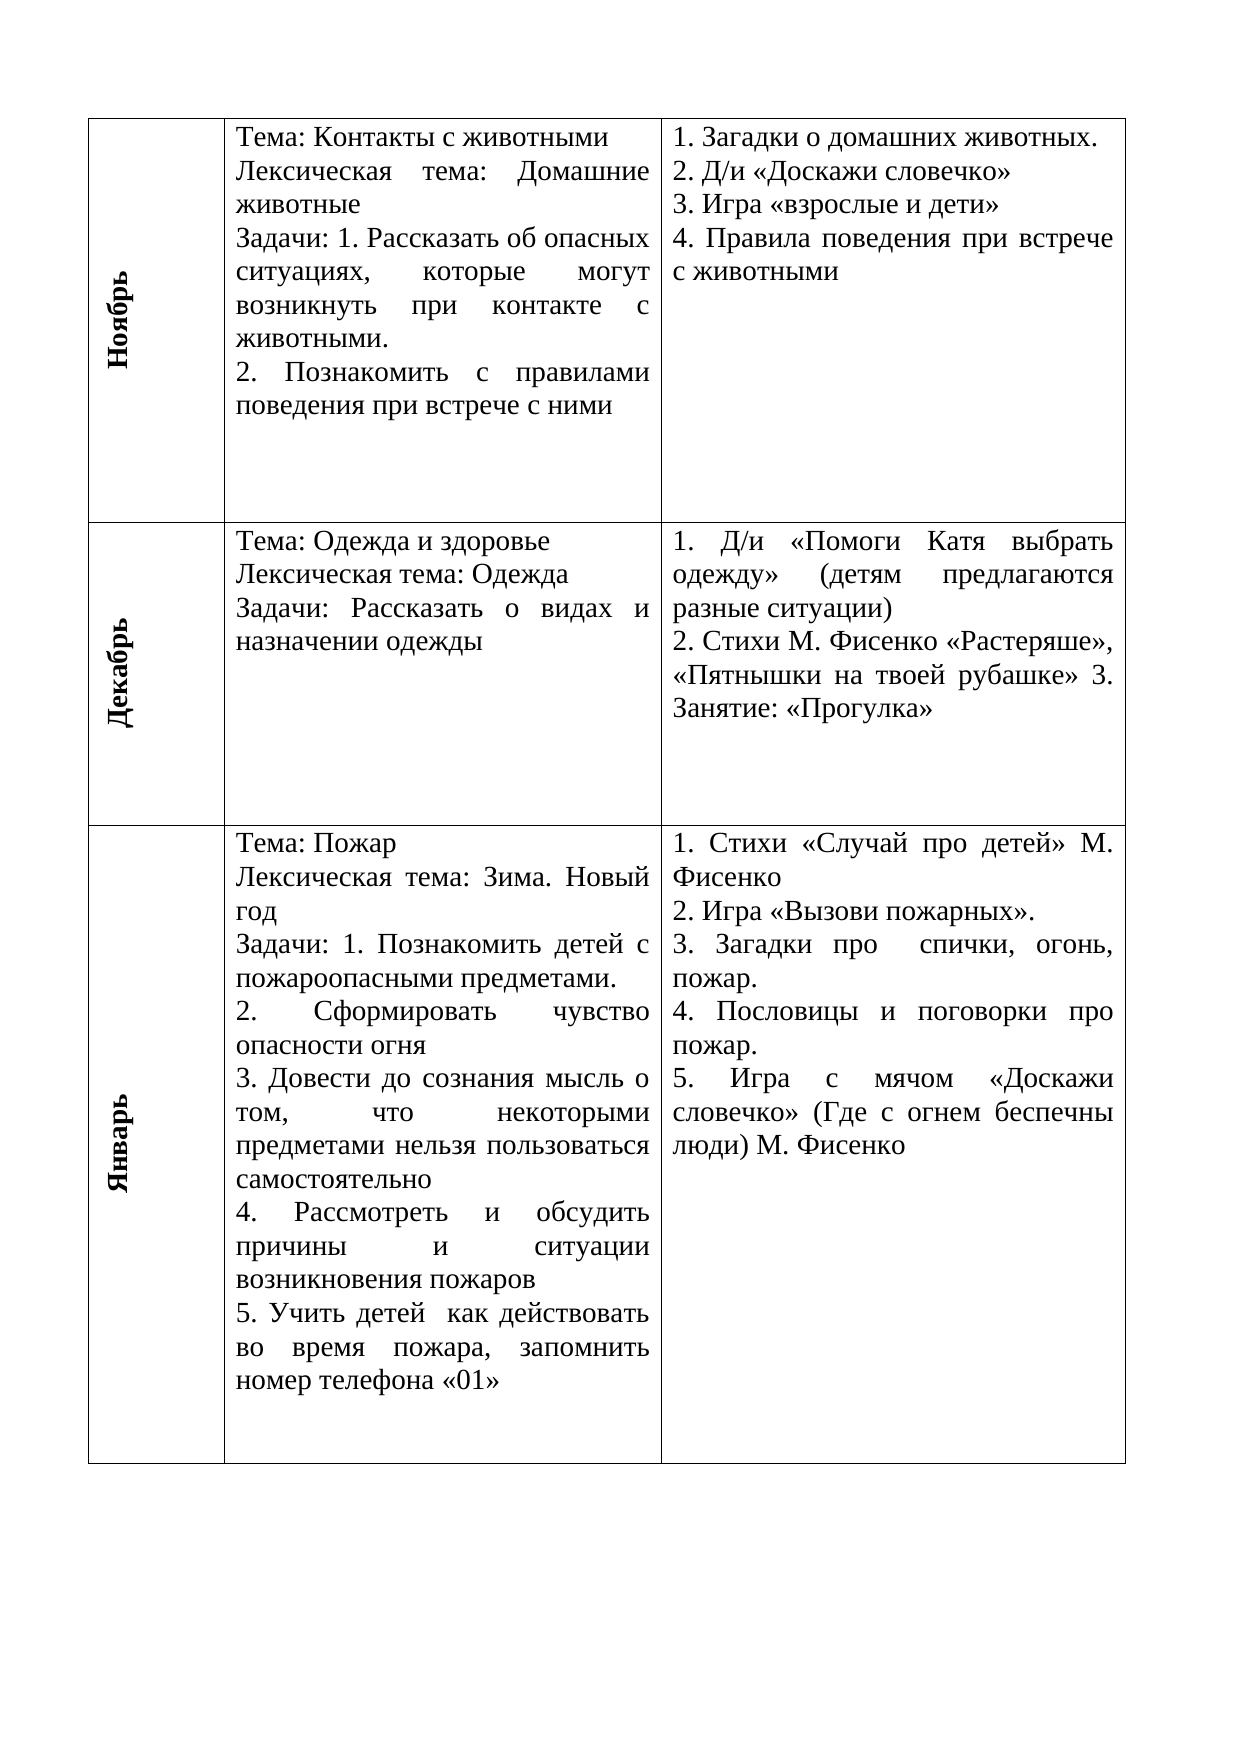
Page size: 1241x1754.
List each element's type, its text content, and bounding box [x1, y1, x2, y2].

table_cell 1. Стихи «Случай про детей» М. Фисенко 2. Игра «Вызови пожарных». 3. Загадки про спички, огонь, пожар. 4. Пословицы и поговорки про пожар. 5. Игра с мячом «Доскажи словечко» (Где с огнем беспечны люди) М. Фисенко [662, 826, 1125, 1463]
table_cell Январь [89, 826, 224, 1463]
table_cell 1. Д/и «Помоги Катя выбрать одежду» (детям предлагаются разные ситуации) 2. Стихи М. Фисенко «Растеряше», «Пятнышки на твоей рубашке» 3. Занятие: «Прогулка» [662, 523, 1125, 824]
table_cell Тема: Контакты с животными Лексическая тема: Домашние животные Задачи: 1. Рассказать об опасных ситуациях, которые могут возникнуть при контакте с животными. 2. Познакомить с правилами поведения при встрече с ними [225, 119, 661, 522]
table_cell Тема: Одежда и здоровье Лексическая тема: Одежда Задачи: Рассказать о видах и назначении одежды [225, 523, 661, 824]
table_cell Декабрь [89, 523, 224, 824]
table_cell Тема: Пожар Лексическая тема: Зима. Новый год Задачи: 1. Познакомить детей с пожароопасными предметами. 2. Сформировать чувство опасности огня 3. Довести до сознания мысль о том, что некоторыми предметами нельзя пользоваться самостоятельно 4. Рассмотреть и обсудить причины и ситуации возникновения пожаров 5. Учить детей как действовать во время пожара, запомнить номер телефона «01» [225, 826, 661, 1463]
table_cell Ноябрь [89, 119, 224, 522]
table_cell 1. Загадки о домашних животных. 2. Д/и «Доскажи словечко» 3. Игра «взрослые и дети» 4. Правила поведения при встрече с животными [662, 119, 1125, 522]
